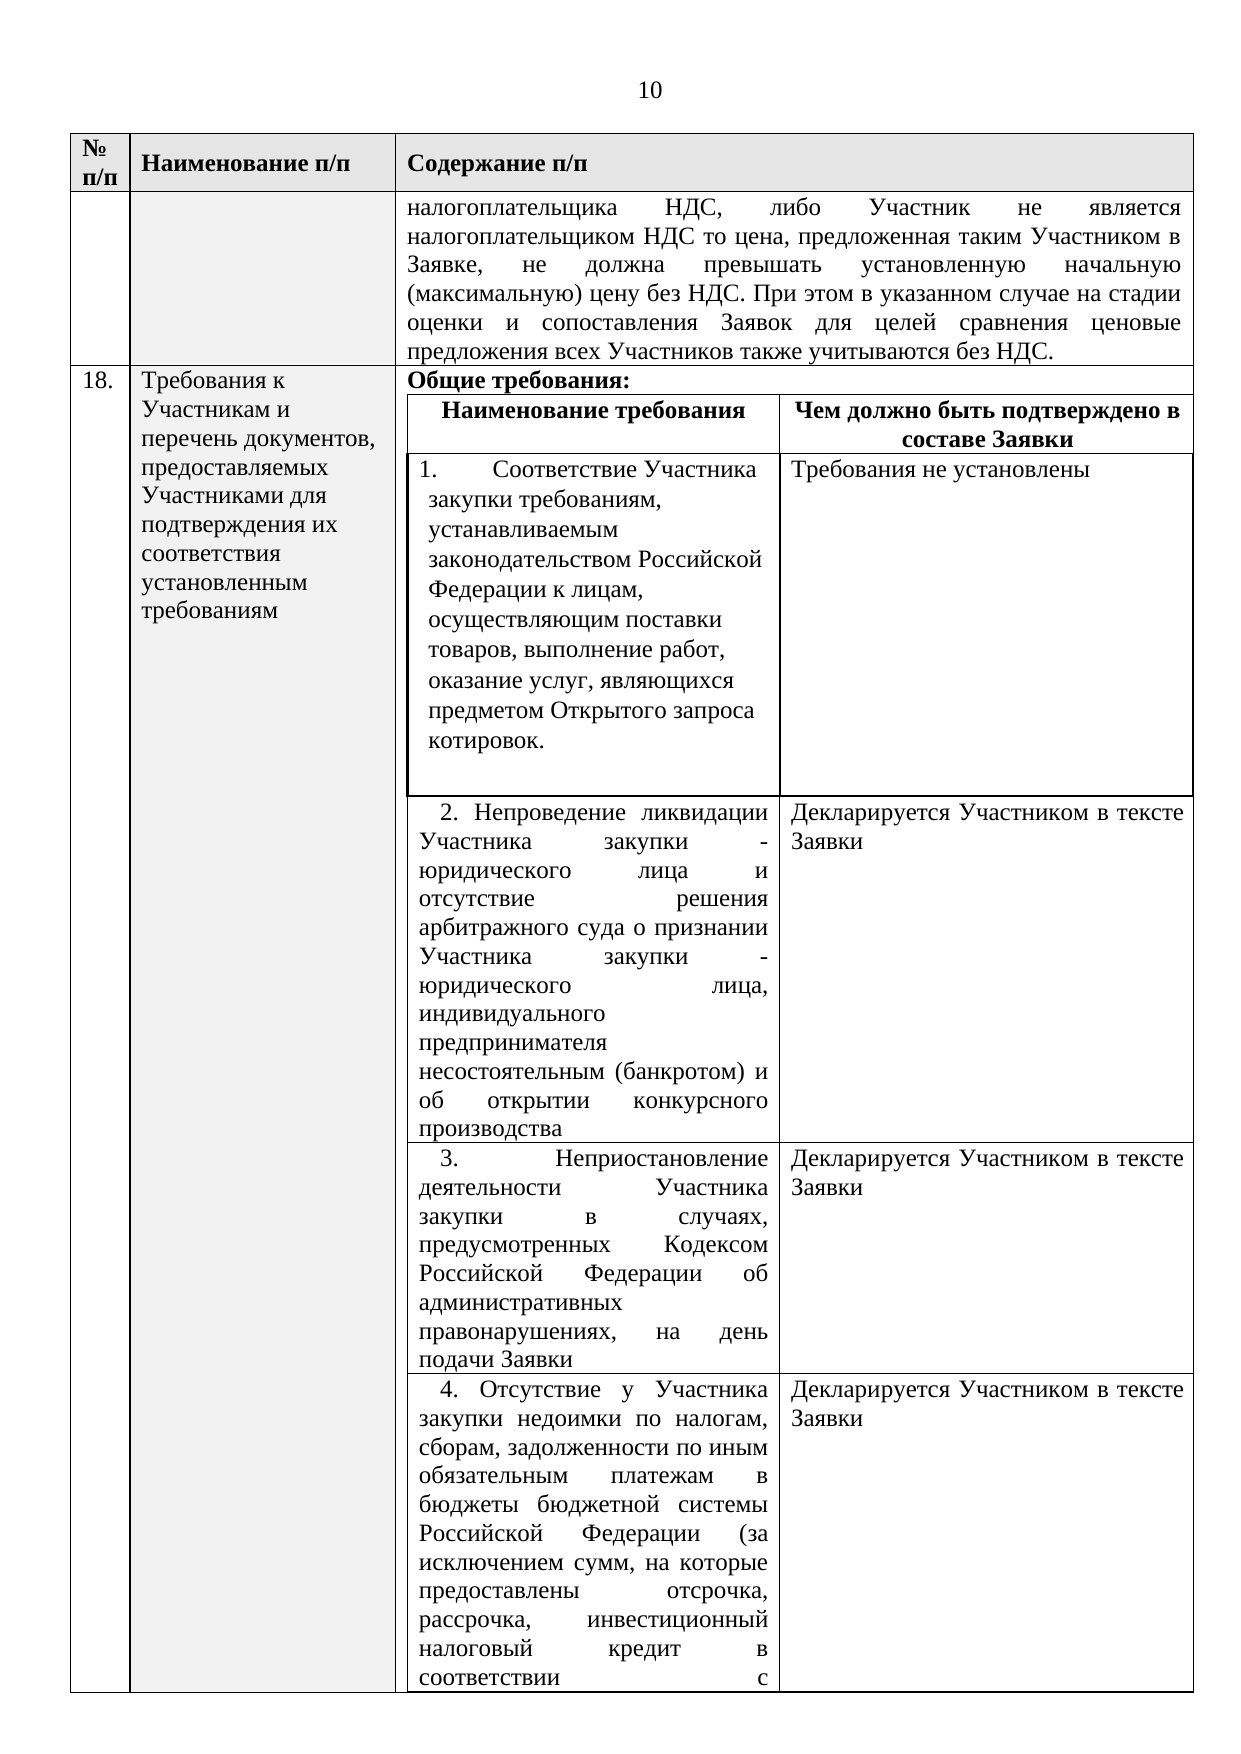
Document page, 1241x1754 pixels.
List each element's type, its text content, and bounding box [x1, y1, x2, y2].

table_cell [71, 366, 129, 1692]
table_cell [71, 192, 129, 364]
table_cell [396, 192, 1193, 364]
table_header № п/п [71, 134, 129, 191]
table_header Наименование п/п [131, 134, 395, 191]
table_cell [131, 192, 395, 364]
table_header Содержание п/п [396, 134, 1193, 191]
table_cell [131, 366, 395, 1692]
